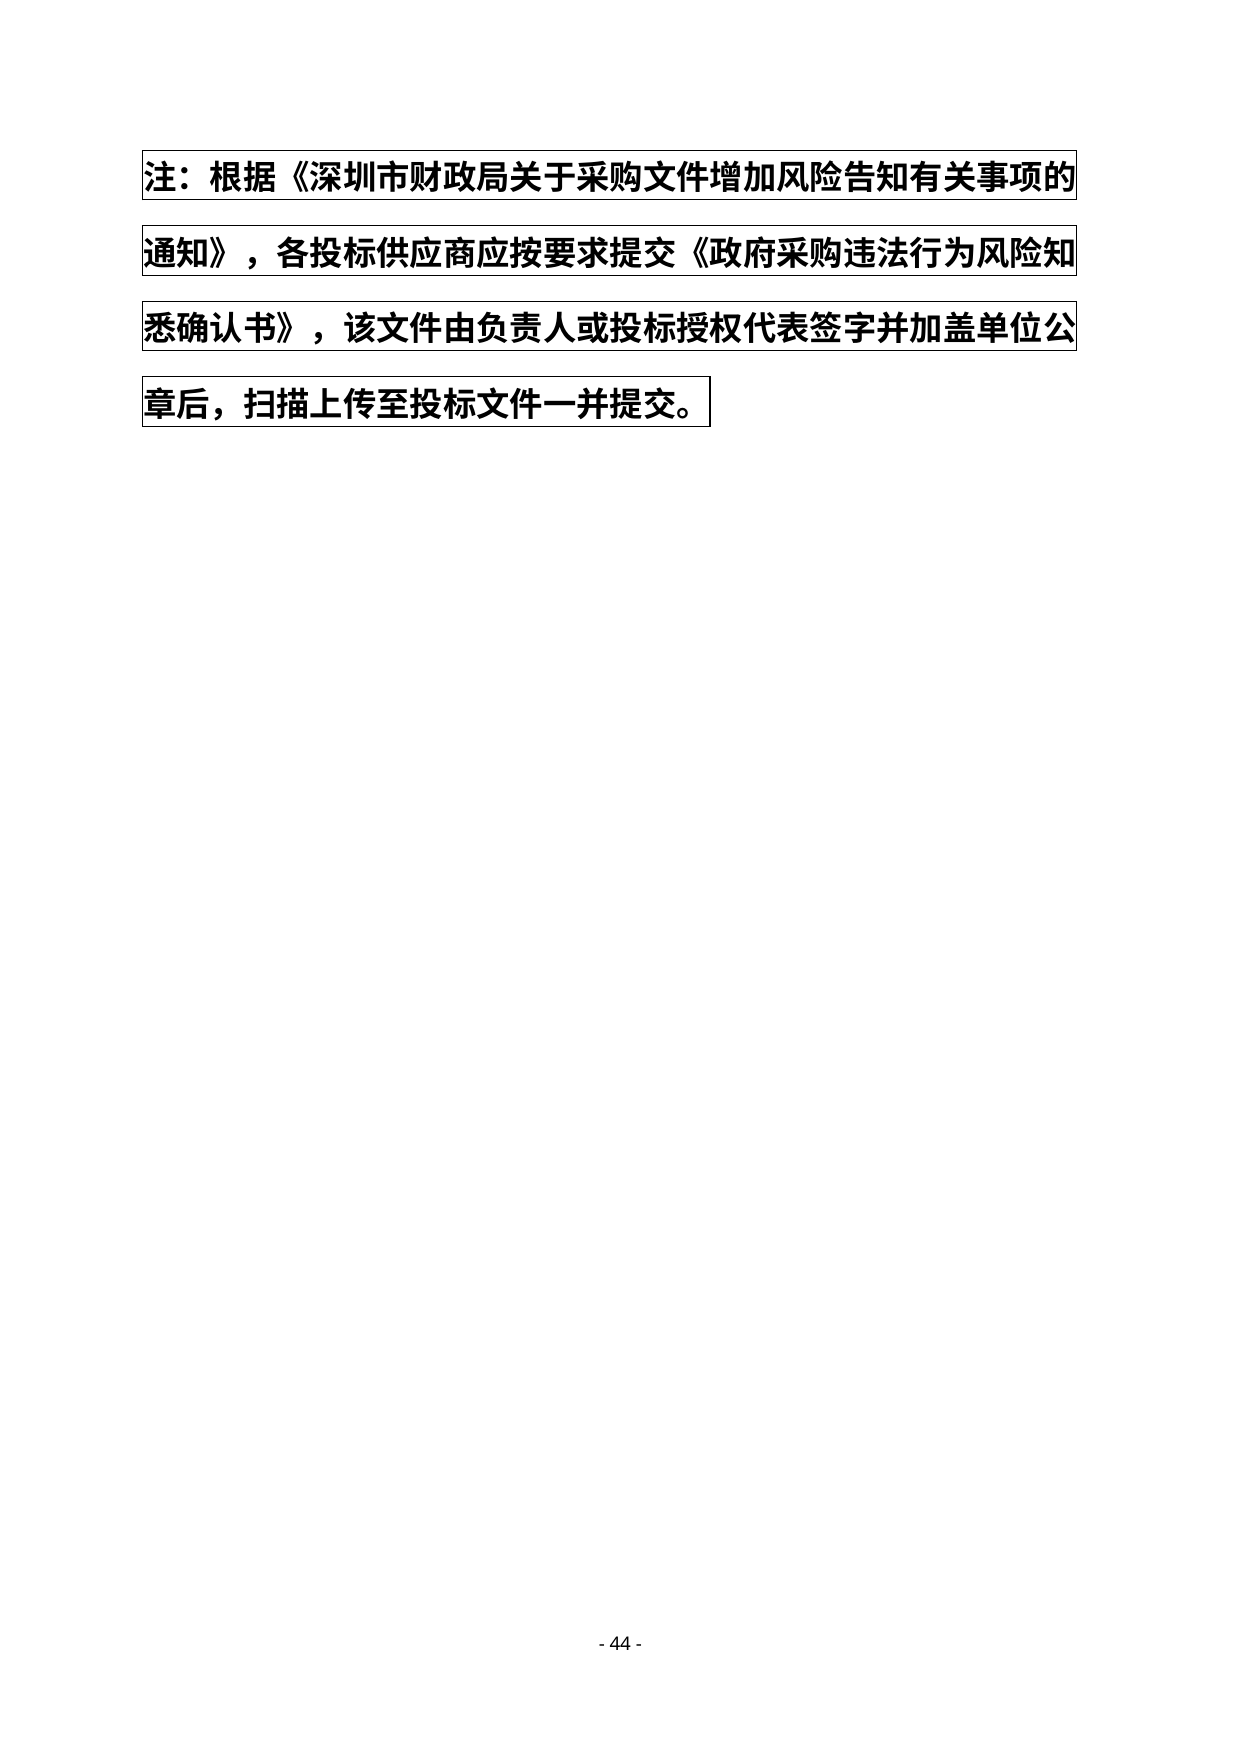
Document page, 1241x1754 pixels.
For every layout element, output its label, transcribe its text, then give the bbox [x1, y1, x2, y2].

text 注：根据《深圳市财政局关于采购文件增加风险告知有关事项的通知》，各投标供应商应按要求提交《政府采购违法行为风险知悉确认书》，该文件由负责人或投标授权代表签字并加盖单位公章后，扫描上传至投标文件一并提交。 [142, 150, 1098, 427]
